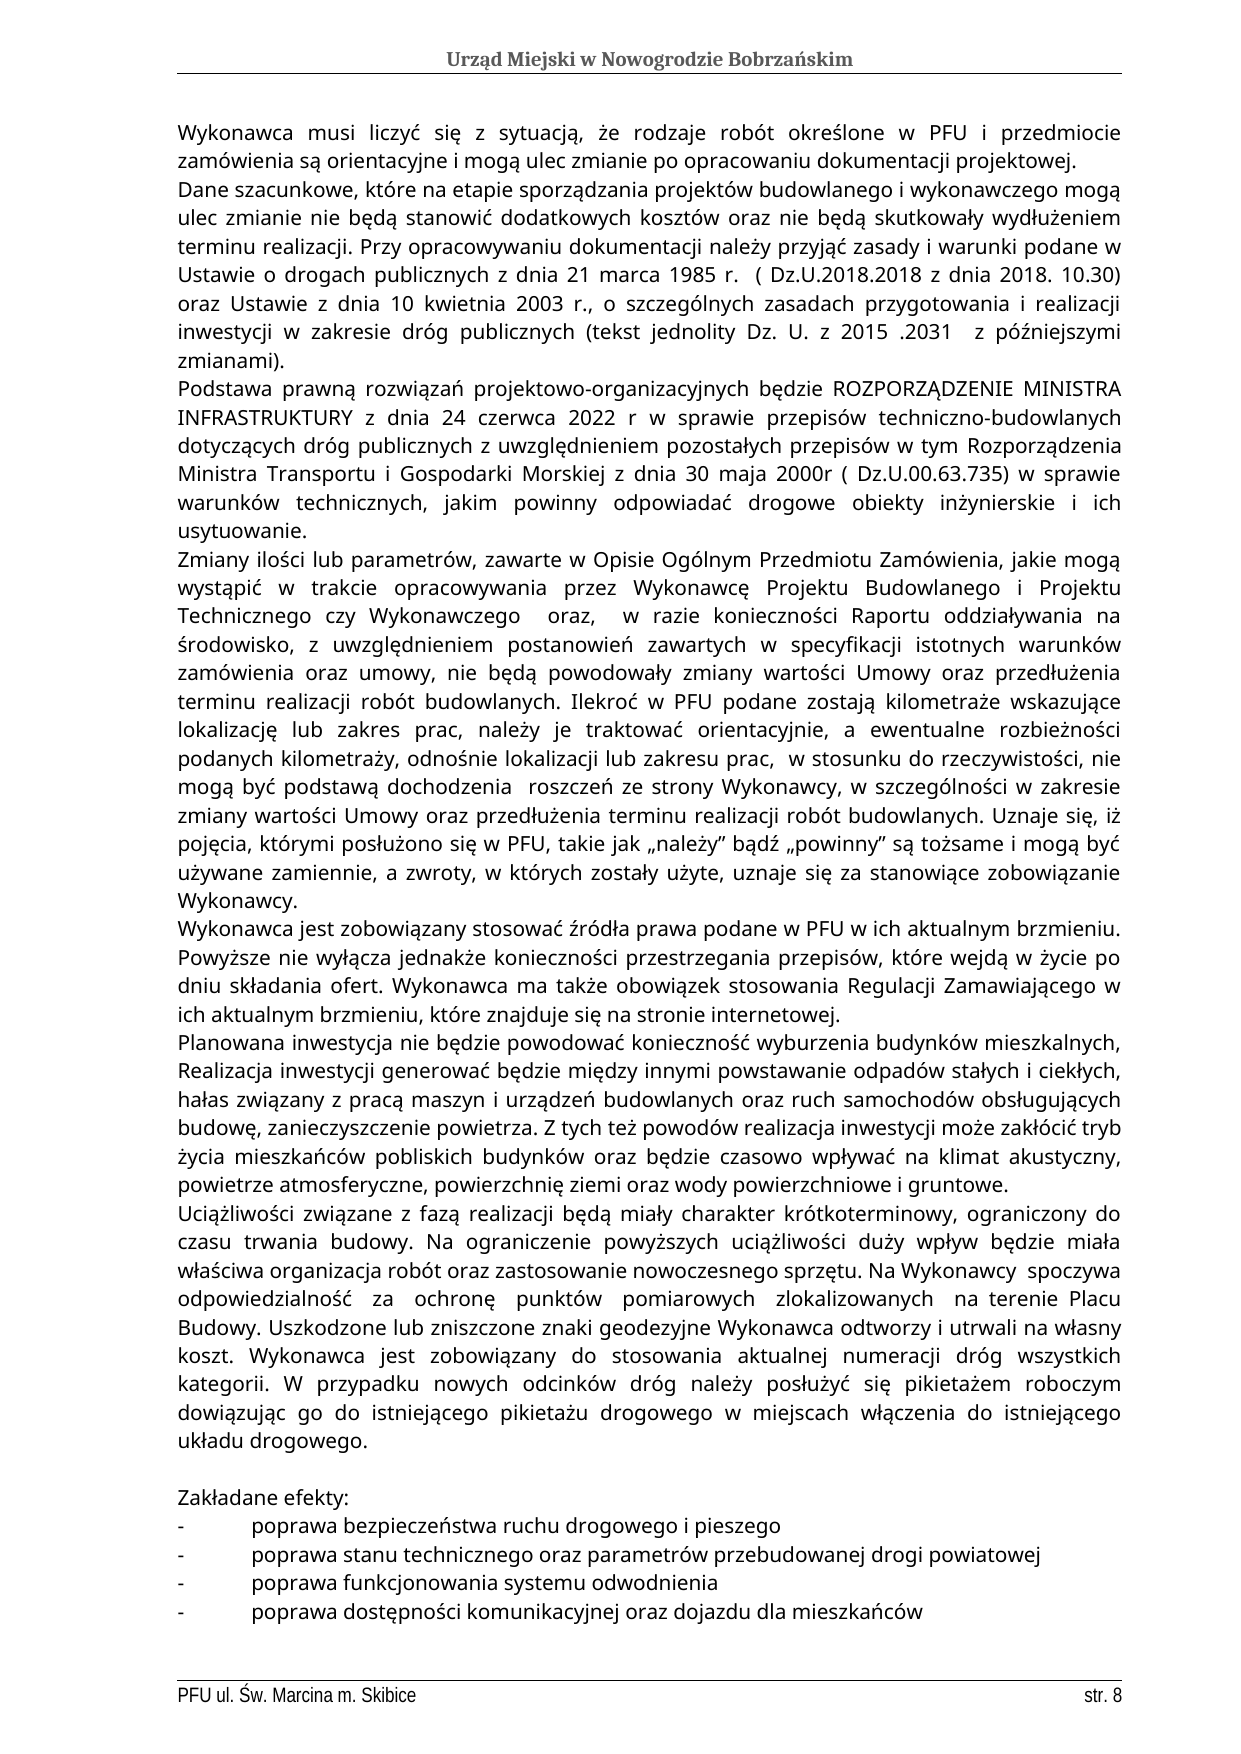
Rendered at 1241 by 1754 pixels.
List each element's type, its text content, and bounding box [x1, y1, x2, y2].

text Podstawa prawną rozwiązań projektowo-organizacyjnych będzie ROZPORZĄDZENIE MINISTRA INFRASTRUKTURY z dnia 24 czerwca 2022 r w sprawie przepisów techniczno-budowlanych dotyczących dróg publicznych z uwzględnieniem pozostałych przepisów w tym Rozporządzenia Ministra Transportu i Gospodarki Morskiej z dnia 30 maja 2000r ( Dz.U.00.63.735) w sprawie warunków technicznych, jakim powinny odpowiadać drogowe obiekty inżynierskie i ich usytuowanie. [177, 374, 1122, 545]
text Wykonawca jest zobowiązany stosować źródła prawa podane w PFU w ich aktualnym brzmieniu. Powyższe nie wyłącza jednakże konieczności przestrzegania przepisów, które wejdą w życie po dniu składania ofert. Wykonawca ma także obowiązek stosowania Regulacji Zamawiającego w ich aktualnym brzmieniu, które znajduje się na stronie internetowej. [177, 914, 1122, 1028]
text Wykonawca musi liczyć się z sytuacją, że rodzaje robót określone w PFU i przedmiocie zamówienia są orientacyjne i mogą ulec zmianie po opracowaniu dokumentacji projektowej. [177, 118, 1122, 175]
text Zmiany ilości lub parametrów, zawarte w Opisie Ogólnym Przedmiotu Zamówienia, jakie mogą wystąpić w trakcie opracowywania przez Wykonawcę Projektu Budowlanego i Projektu Technicznego czy Wykonawczego oraz, w razie konieczności Raportu oddziaływania na środowisko, z uwzględnieniem postanowień zawartych w specyfikacji istotnych warunków zamówienia oraz umowy, nie będą powodowały zmiany wartości Umowy oraz przedłużenia terminu realizacji robót budowlanych. Ilekroć w PFU podane zostają kilometraże wskazujące lokalizację lub zakres prac, należy je traktować orientacyjnie, a ewentualne rozbieżności podanych kilometraży, odnośnie lokalizacji lub zakresu prac, w stosunku do rzeczywistości, nie mogą być podstawą dochodzenia roszczeń ze strony Wykonawcy, w szczególności w zakresie zmiany wartości Umowy oraz przedłużenia terminu realizacji robót budowlanych. Uznaje się, iż pojęcia, którymi posłużono się w PFU, takie jak „należy” bądź „powinny” są tożsame i mogą być używane zamiennie, a zwroty, w których zostały użyte, uznaje się za stanowiące zobowiązanie Wykonawcy. [177, 545, 1122, 914]
text - poprawa bezpieczeństwa ruchu drogowego i pieszego [177, 1512, 1122, 1540]
text Dane szacunkowe, które na etapie sporządzania projektów budowlanego i wykonawczego mogą ulec zmianie nie będą stanowić dodatkowych kosztów oraz nie będą skutkowały wydłużeniem terminu realizacji. Przy opracowywaniu dokumentacji należy przyjąć zasady i warunki podane w Ustawie o drogach publicznych z dnia 21 marca 1985 r. ( Dz.U.2018.2018 z dnia 2018. 10.30) oraz Ustawie z dnia 10 kwietnia 2003 r., o szczególnych zasadach przygotowania i realizacji inwestycji w zakresie dróg publicznych (tekst jednolity Dz. U. z 2015 .2031 z późniejszymi zmianami). [177, 175, 1122, 374]
text Planowana inwestycja nie będzie powodować konieczność wyburzenia budynków mieszkalnych, Realizacja inwestycji generować będzie między innymi powstawanie odpadów stałych i ciekłych, hałas związany z pracą maszyn i urządzeń budowlanych oraz ruch samochodów obsługujących budowę, zanieczyszczenie powietrza. Z tych też powodów realizacja inwestycji może zakłócić tryb życia mieszkańców pobliskich budynków oraz będzie czasowo wpływać na klimat akustyczny, powietrze atmosferyczne, powierzchnię ziemi oraz wody powierzchniowe i gruntowe. [177, 1028, 1122, 1199]
text - poprawa stanu technicznego oraz parametrów przebudowanej drogi powiatowej [177, 1540, 1122, 1568]
text Uciążliwości związane z fazą realizacji będą miały charakter krótkoterminowy, ograniczony do czasu trwania budowy. Na ograniczenie powyższych uciążliwości duży wpływ będzie miała właściwa organizacja robót oraz zastosowanie nowoczesnego sprzętu. Na Wykonawcy spoczywa odpowiedzialność za ochronę punktów pomiarowych zlokalizowanych na terenie Placu Budowy. Uszkodzone lub zniszczone znaki geodezyjne Wykonawca odtworzy i utrwali na własny koszt. Wykonawca jest zobowiązany do stosowania aktualnej numeracji dróg wszystkich kategorii. W przypadku nowych odcinków dróg należy posłużyć się pikietażem roboczym dowiązując go do istniejącego pikietażu drogowego w miejscach włączenia do istniejącego układu drogowego. [177, 1199, 1122, 1455]
text - poprawa funkcjonowania systemu odwodnienia [177, 1568, 1122, 1597]
text Zakładane efekty: [177, 1483, 1122, 1512]
text - poprawa dostępności komunikacyjnej oraz dojazdu dla mieszkańców [177, 1597, 1122, 1625]
